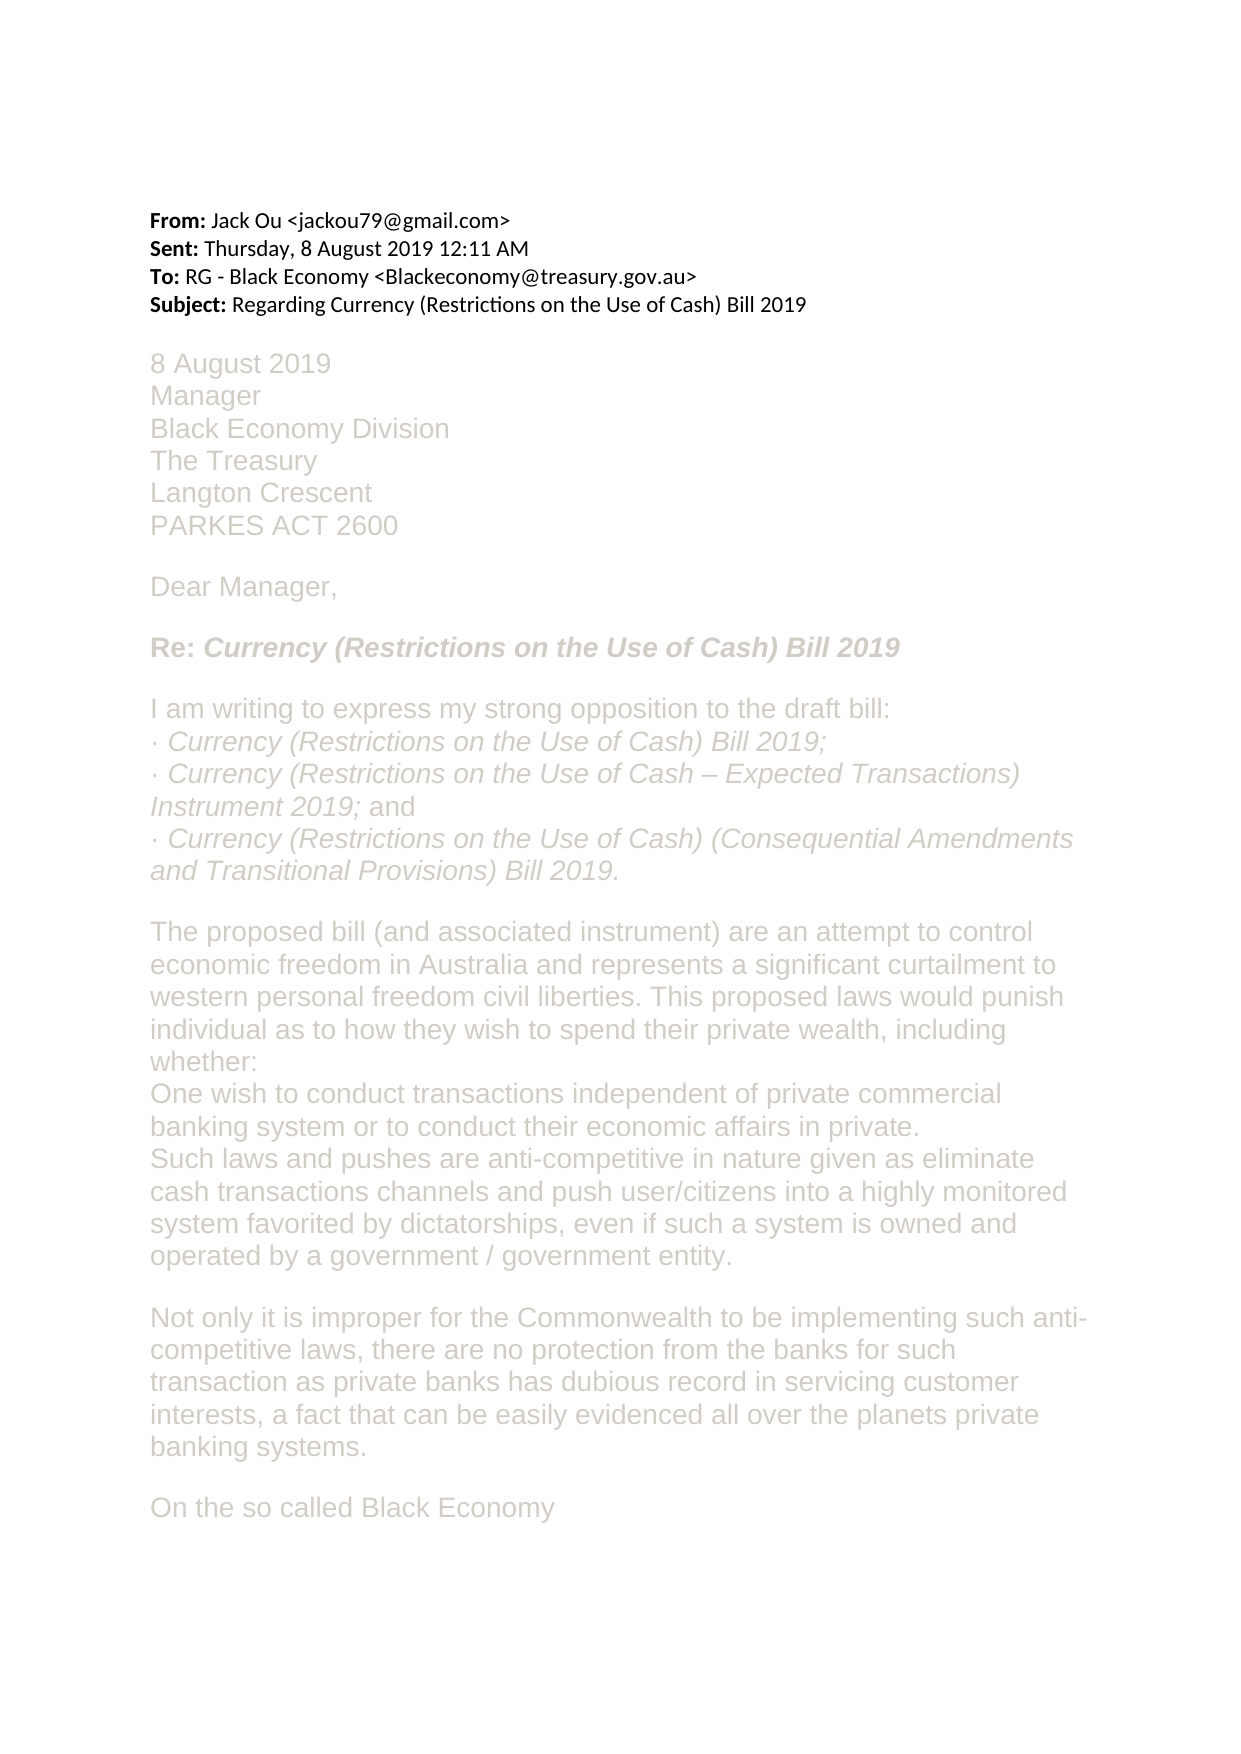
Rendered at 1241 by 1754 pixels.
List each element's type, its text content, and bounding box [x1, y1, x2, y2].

text · Currency (Restrictions on the Use of Cash) (Consequential Amendments and Transitional Provisions) Bill 2019. [150, 822, 1090, 887]
text 8 August 2019 [150, 347, 1090, 379]
text · Currency (Restrictions on the Use of Cash) Bill 2019; [150, 725, 1090, 757]
text The proposed bill (and associated instrument) are an attempt to control economic freedom in Australia and represents a significant curtailment to western personal freedom civil liberties. This proposed laws would punish individual as to how they wish to spend their private wealth, including whether: [150, 915, 1090, 1077]
text Langton Crescent [150, 476, 1090, 509]
text Not only it is improper for the Commonwealth to be implementing such anti-competitive laws, there are no protection from the banks for such transaction as private banks has dubious record in servicing customer interests, a fact that can be easily evidenced all over the planets private banking systems. [150, 1301, 1090, 1462]
text Black Economy Division [150, 412, 1090, 444]
text The Treasury [150, 444, 1090, 476]
text Manager [150, 379, 1090, 412]
text PARKES ACT 2600 [150, 509, 1090, 541]
text From: Jack Ou <jackou79@gmail.com> Sent: Thursday, 8 August 2019 12:11 AM To: RG - Black Economy <Blackeconomy@treasury.gov.au> Subject: Regarding Currency (Restrictions on the Use of Cash) Bill 2019 [150, 206, 1090, 318]
text One wish to conduct transactions independent of private commercial banking system or to conduct their economic affairs in private. [150, 1077, 1090, 1142]
text Re: Currency (Restrictions on the Use of Cash) Bill 2019 [150, 631, 1090, 663]
text I am writing to express my strong opposition to the draft bill: [150, 692, 1090, 725]
text · Currency (Restrictions on the Use of Cash – Expected Transactions) Instrument 2019; and [150, 757, 1090, 822]
text Dear Manager, [150, 570, 1090, 602]
text On the so called Black Economy [150, 1491, 1090, 1524]
text Such laws and pushes are anti-competitive in nature given as eliminate cash transactions channels and push user/citizens into a highly monitored system favorited by dictatorships, even if such a system is owned and operated by a government / government entity. [150, 1142, 1090, 1272]
